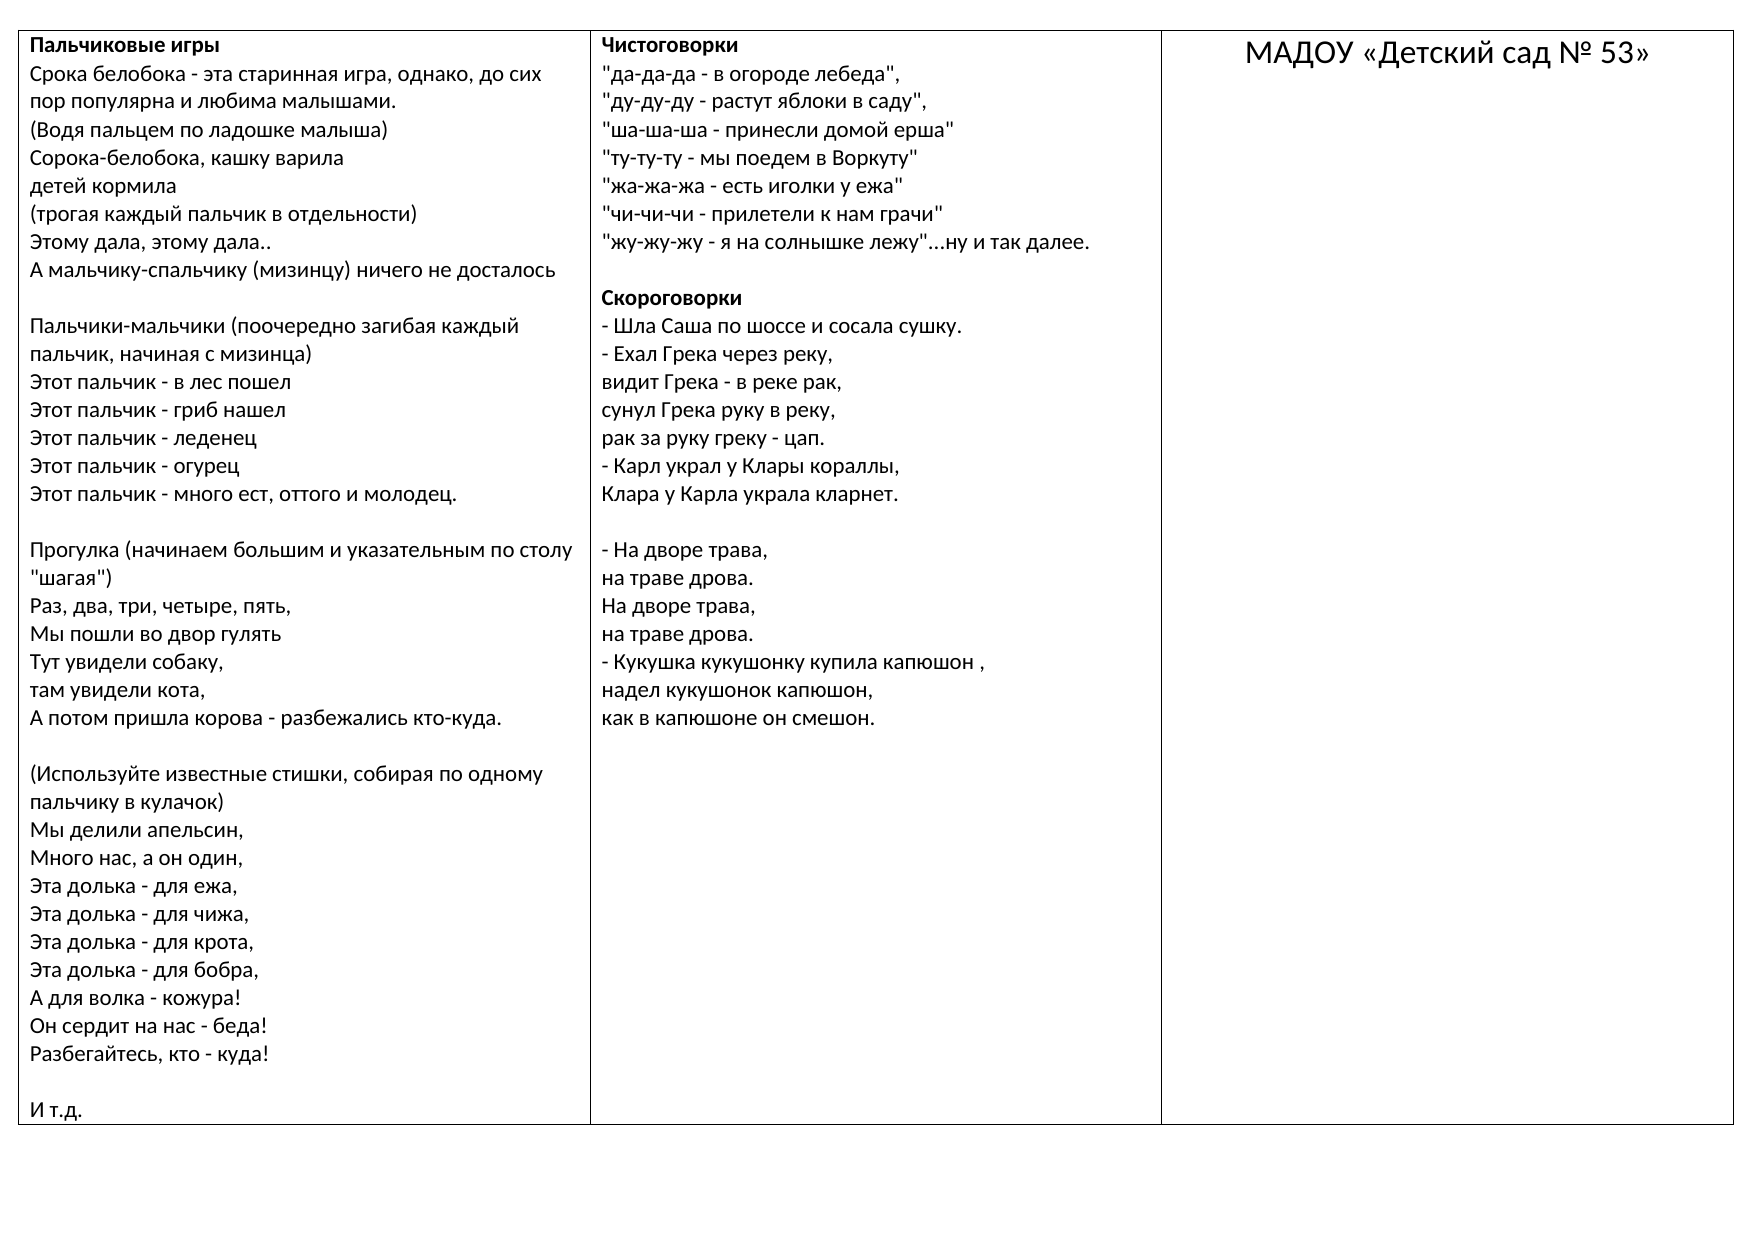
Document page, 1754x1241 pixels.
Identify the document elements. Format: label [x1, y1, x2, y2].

table_header [19, 31, 590, 1123]
table_header [1162, 31, 1733, 1123]
table_header [591, 31, 1161, 1123]
